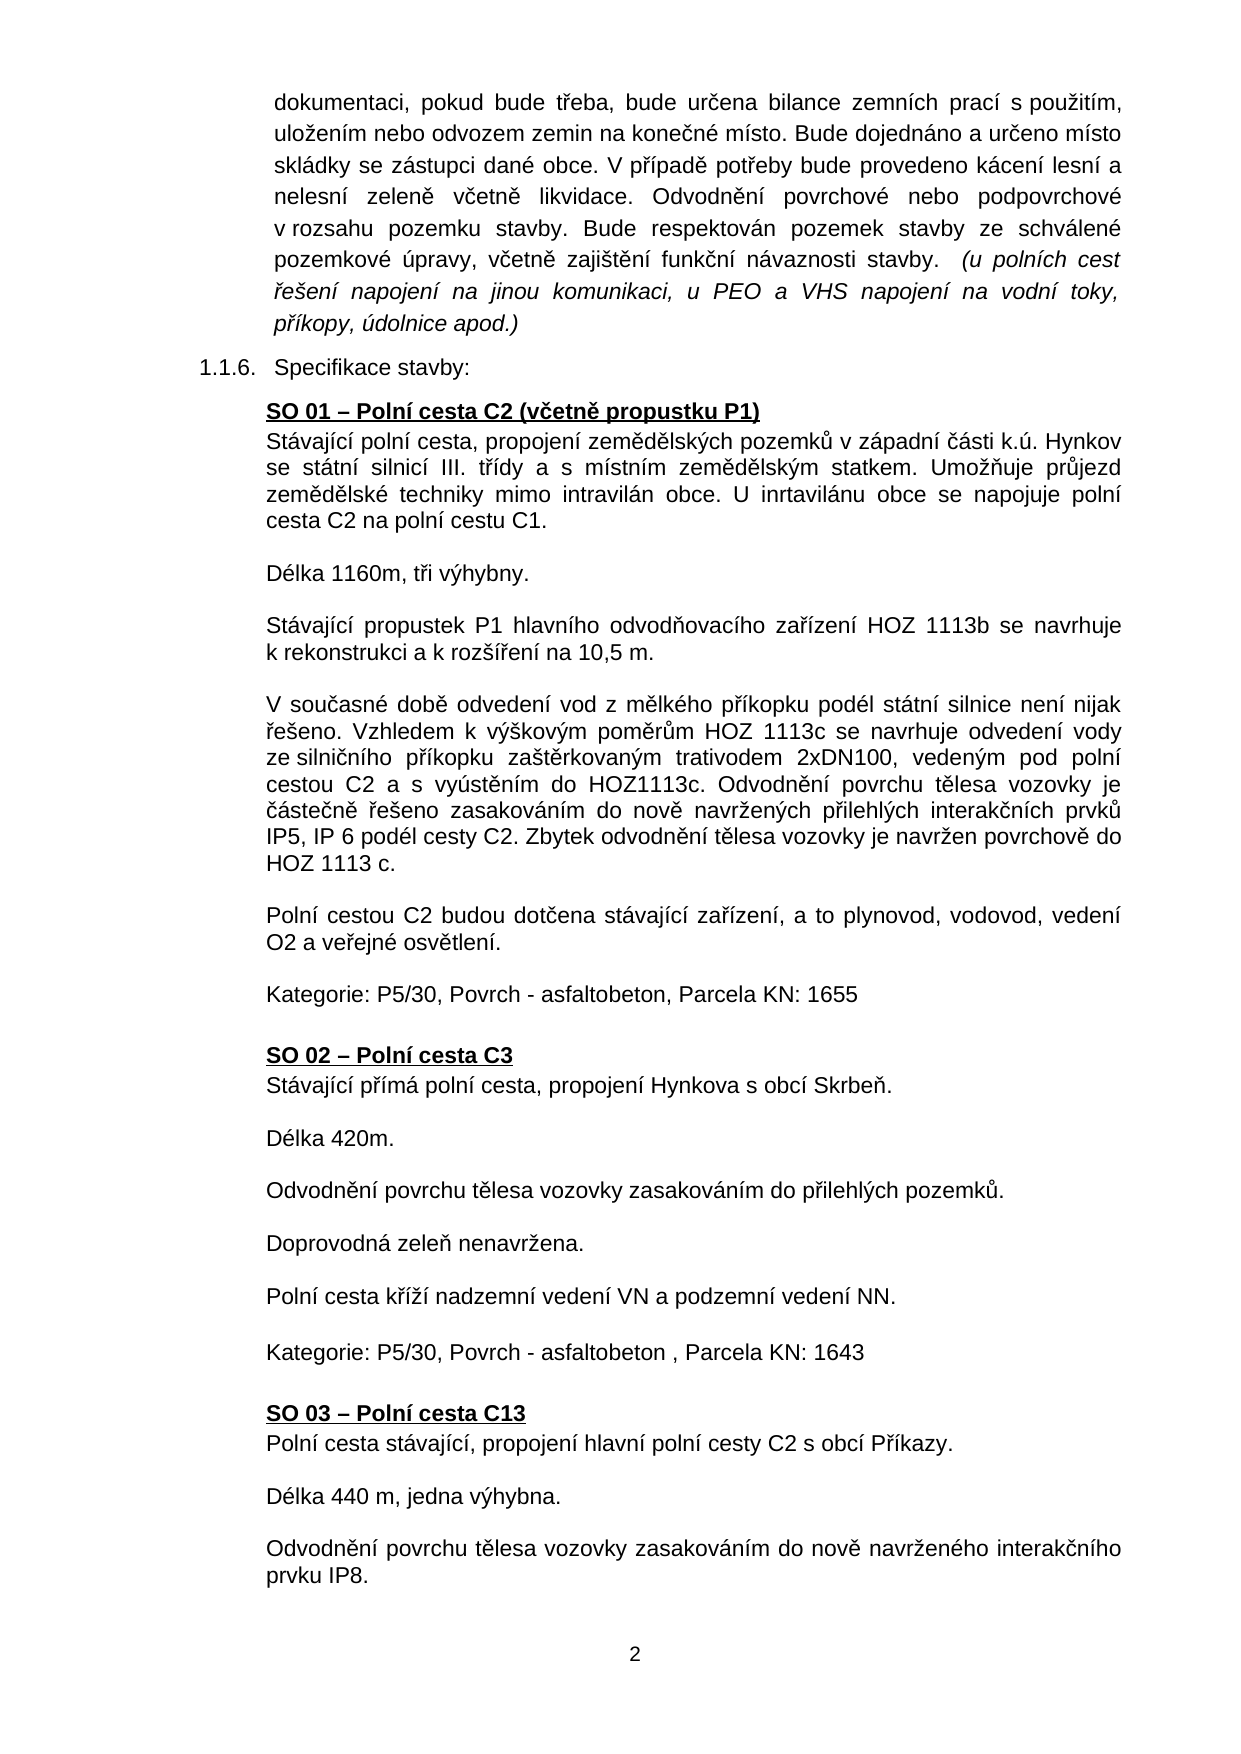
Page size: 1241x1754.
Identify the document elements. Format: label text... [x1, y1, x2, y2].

text Stávající polní cesta, propojení zemědělských pozemků v západní části k.ú. Hynkov se státní silnicí III. třídy a s místním zemědělským statkem. Umožňuje průjezd zemědělské techniky mimo intravilán obce. U inrtavilánu obce se napojuje polní cesta C2 na polní cestu C1. [266, 428, 1122, 533]
text Kategorie: P5/30, Povrch - asfaltobeton, Parcela KN: 1655 [266, 981, 1122, 1008]
text Kategorie: P5/30, Povrch - asfaltobeton , Parcela KN: 1643 [266, 1339, 1122, 1366]
text Odvodnění povrchu tělesa vozovky zasakováním do přilehlých pozemků. [266, 1177, 1122, 1204]
text Stávající propustek P1 hlavního odvodňovacího zařízení HOZ 1113b se navrhuje k rekonstrukci a k rozšíření na 10,5 m. [266, 612, 1122, 665]
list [199, 89, 1122, 336]
text Polní cesta kříží nadzemní vedení VN a podzemní vedení NN. [266, 1283, 1122, 1309]
text Délka 420m. [266, 1125, 1122, 1151]
text Polní cesta stávající, propojení hlavní polní cesty C2 s obcí Příkazy. [266, 1430, 1122, 1456]
text SO 01 – Polní cesta C2 (včetně propustku P1) [266, 398, 1122, 424]
text Polní cestou C2 budou dotčena stávající zařízení, a to plynovod, vodovod, vedení O2 a veřejné osvětlení. [266, 902, 1122, 955]
text SO 02 – Polní cesta C3 [266, 1042, 1122, 1068]
text Stávající přímá polní cesta, propojení Hynkova s obcí Skrbeň. [266, 1072, 1122, 1098]
text Doprovodná zeleň nenavržena. [266, 1230, 1122, 1256]
list Specifikace stavby: [199, 354, 1122, 380]
text Délka 1160m, tři výhybny. [266, 560, 1122, 586]
text Odvodnění povrchu tělesa vozovky zasakováním do nově navrženého interakčního prvku IP8. [266, 1535, 1122, 1588]
text SO 03 – Polní cesta C13 [266, 1400, 1122, 1426]
text Délka 440 m, jedna výhybna. [266, 1483, 1122, 1509]
text V současné době odvedení vod z mělkého příkopku podél státní silnice není nijak řešeno. Vzhledem k výškovým poměrům HOZ 1113c se navrhuje odvedení vody ze silničního příkopku zaštěrkovaným trativodem 2xDN100, vedeným pod polní cestou C2 a s vyústěním do HOZ1113c. Odvodnění povrchu tělesa vozovky je částečně řešeno zasakováním do nově navržených přilehlých interakčních prvků IP5, IP 6 podél cesty C2. Zbytek odvodnění tělesa vozovky je navržen povrchově do HOZ 1113 c. [266, 691, 1122, 876]
